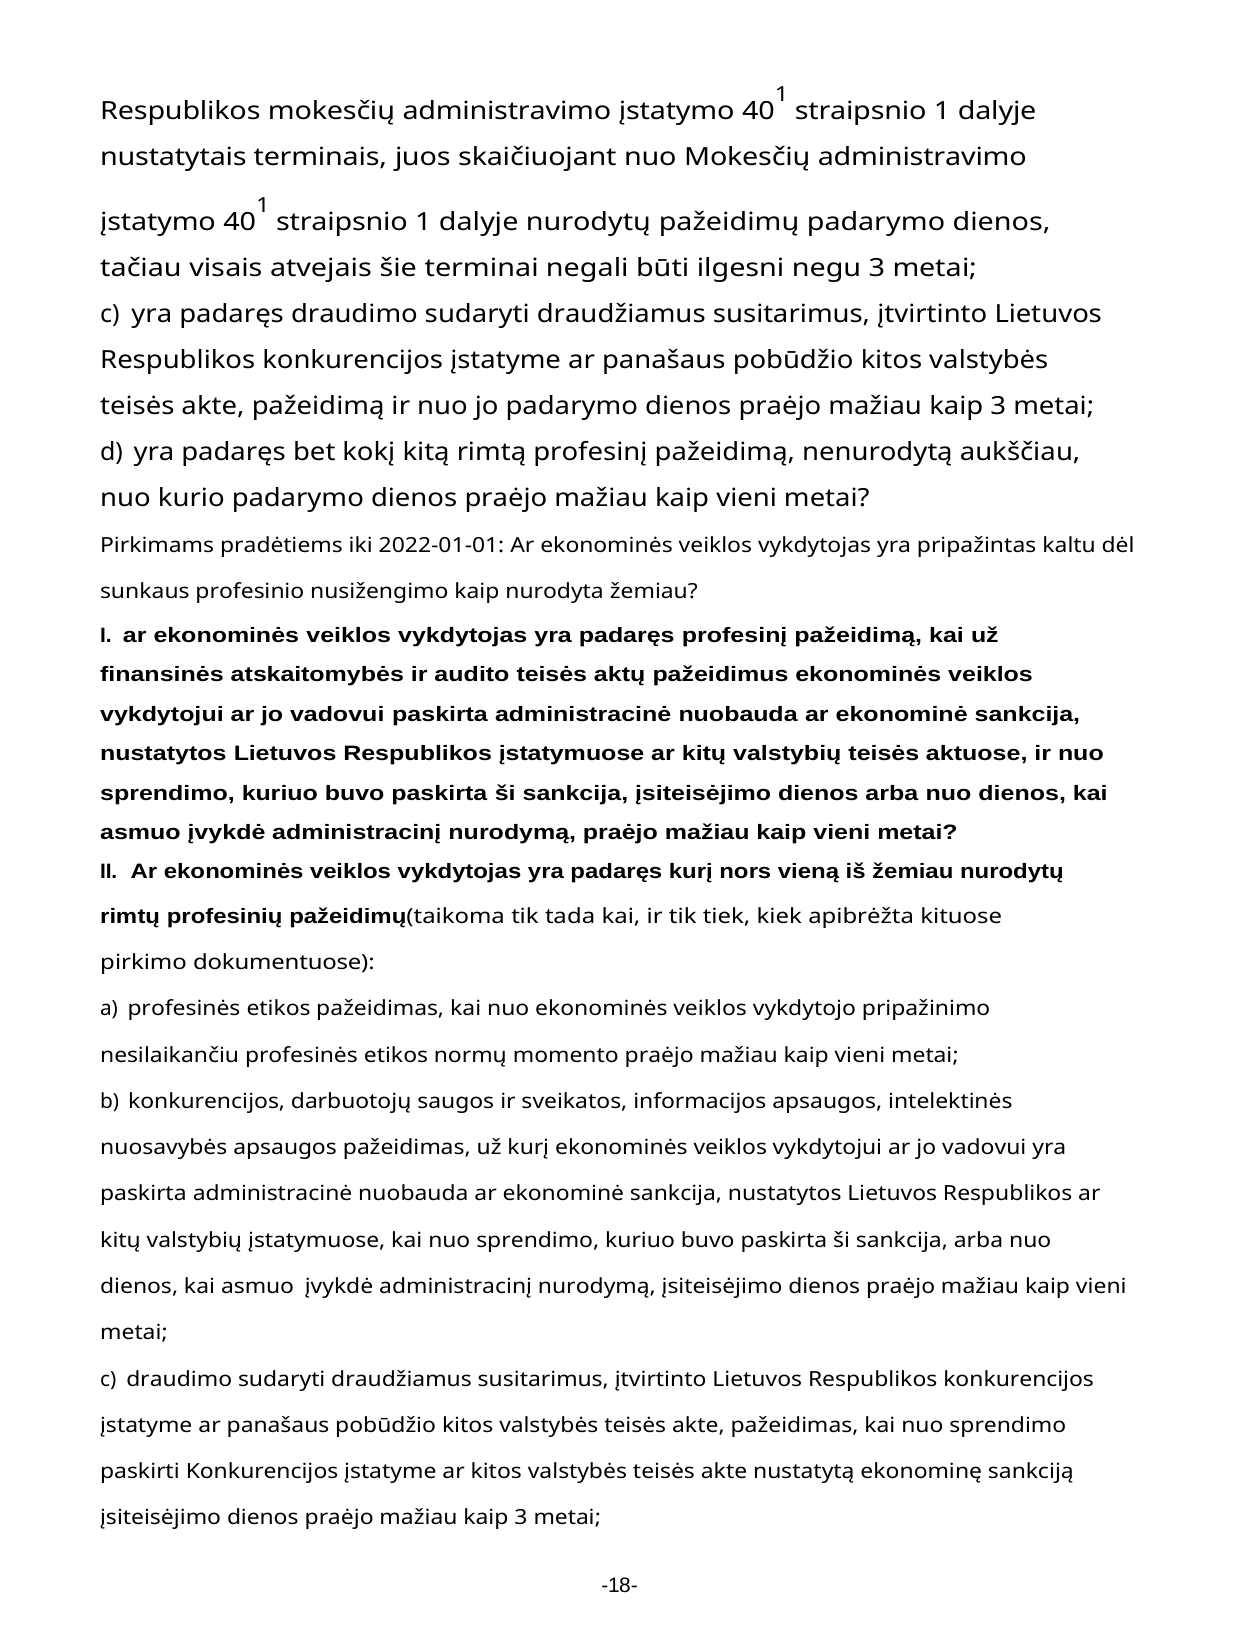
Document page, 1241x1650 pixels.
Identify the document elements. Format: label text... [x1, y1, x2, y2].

list yra padaręs draudimo sudaryti draudžiamus susitarimus, įtvirtinto Lietuvos Respublikos konkurencijos įstatyme ar panašaus pobūdžio kitos valstybės teisės akte, pažeidimą ir nuo jo padarymo dienos praėjo mažiau kaip 3 metai; [100, 296, 1104, 422]
list draudimo sudaryti draudžiamus susitarimus, įtvirtinto Lietuvos Respublikos konkurencijos įstatyme ar panašaus pobūdžio kitos valstybės teisės akte, pažeidimas, kai nuo sprendimo paskirti Konkurencijos įstatyme ar kitos valstybės teisės akte nustatytą ekonominę sankciją įsiteisėjimo dienos praėjo mažiau kaip 3 metai; [100, 1364, 1131, 1531]
text Respublikos mokesčių administravimo įstatymo 401 straipsnio 1 dalyje nustatytais terminais, juos skaičiuojant nuo Mokesčių administravimo įstatymo 401 straipsnio 1 dalyje nurodytų pažeidimų padarymo dienos, tačiau visais atvejais šie terminai negali būti ilgesni negu 3 metai; [100, 78, 1136, 284]
text Pirkimams pradėtiems iki 2022-01-01: Ar ekonominės veiklos vykdytojas yra pripažintas kaltu dėl sunkaus profesinio nusižengimo kaip nurodyta žemiau? [100, 530, 1155, 604]
list profesinės etikos pažeidimas, kai nuo ekonominės veiklos vykdytojo pripažinimo nesilaikančiu profesinės etikos normų momento praėjo mažiau kaip vieni metai; [100, 993, 1108, 1068]
list konkurencijos, darbuotojų saugos ir sveikatos, informacijos apsaugos, intelektinės nuosavybės apsaugos pažeidimas, už kurį ekonominės veiklos vykdytojui ar jo vadovui yra paskirta administracinė nuobauda ar ekonominė sankcija, nustatytos Lietuvos Respublikos ar kitų valstybių įstatymuose, kai nuo sprendimo, kuriuo buvo paskirta ši sankcija, arba nuo dienos, kai asmuo įvykdė administracinį nurodymą, įsiteisėjimo dienos praėjo mažiau kaip vieni metai; [100, 1086, 1129, 1346]
list yra padaręs bet kokį kitą rimtą profesinį pažeidimą, nenurodytą aukščiau, nuo kurio padarymo dienos praėjo mažiau kaip vieni metai? [100, 434, 1113, 514]
list ar ekonominės veiklos vykdytojas yra padaręs profesinį pažeidimą, kai už finansinės atskaitomybės ir audito teisės aktų pažeidimus ekonominės veiklos vykdytojui ar jo vadovui paskirta administracinė nuobauda ar ekonominė sankcija, nustatytos Lietuvos Respublikos įstatymuose ar kitų valstybių teisės aktuose, ir nuo sprendimo, kuriuo buvo paskirta ši sankcija, įsiteisėjimo dienos arba nuo dienos, kai asmuo įvykdė administracinį nurodymą, praėjo mažiau kaip vieni metai? [100, 622, 1122, 844]
list Ar ekonominės veiklos vykdytojas yra padaręs kurį nors vieną iš žemiau nurodytų rimtų profesinių pažeidimų(taikoma tik tada kai, ir tik tiek, kiek apibrėžta kituose pirkimo dokumentuose): [100, 859, 1094, 976]
